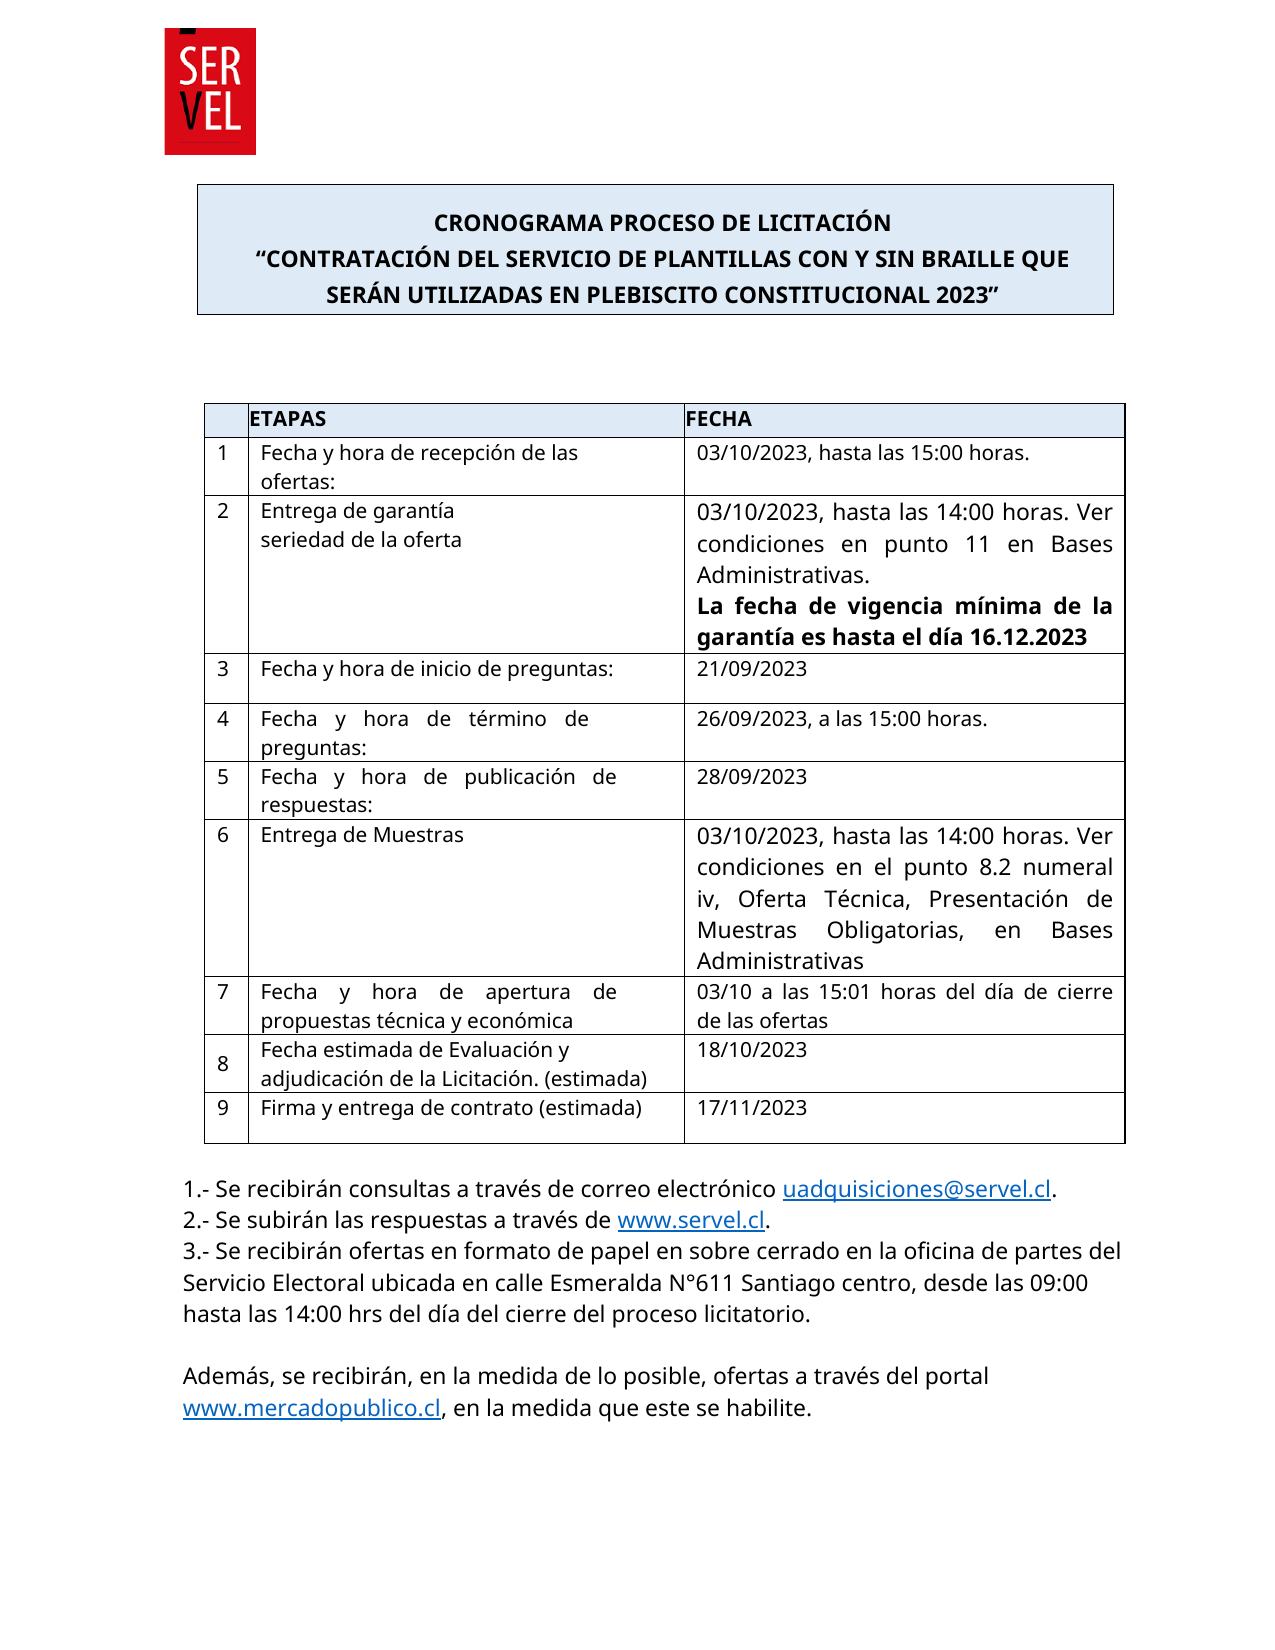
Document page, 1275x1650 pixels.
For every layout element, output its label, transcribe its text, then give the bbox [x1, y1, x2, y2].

table_cell 26/09/2023, a las 15:00 horas. [685, 704, 1124, 761]
table_cell 28/09/2023 [685, 762, 1124, 819]
table_cell 2 [205, 496, 248, 653]
table_cell 4 [205, 704, 248, 761]
table_header ETAPAS [249, 404, 684, 437]
table_cell Fecha y hora de recepción de las ofertas: [249, 438, 684, 495]
table_cell 5 [205, 762, 248, 819]
text Además, se recibirán, en la medida de lo posible, ofertas a través del portal www.mercadopublico.cl, en la medida que este se habilite. [183, 1360, 1151, 1423]
table_cell 17/11/2023 [685, 1093, 1124, 1143]
picture [164, 28, 256, 155]
table_cell Entrega de garantía seriedad de la oferta [249, 496, 684, 653]
table_cell 9 [205, 1093, 248, 1143]
table_cell 21/09/2023 [685, 654, 1124, 703]
text 1.- Se recibirán consultas a través de correo electrónico uadquisiciones@servel.cl. [183, 1173, 1151, 1204]
table_cell 03/10/2023, hasta las 14:00 horas. Ver condiciones en punto 11 en Bases Administrativas. La fecha de vigencia mínima de la garantía es hasta el día 16.12.2023 [685, 496, 1124, 653]
table_cell 03/10/2023, hasta las 15:00 horas. [685, 438, 1124, 495]
table_cell 8 [205, 1035, 248, 1092]
table_header [205, 404, 248, 437]
table_header CRONOGRAMA PROCESO DE LICITACIÓN “CONTRATACIÓN DEL SERVICIO DE PLANTILLAS CON Y SIN BRAILLE QUE SERÁN UTILIZADAS EN PLEBISCITO CONSTITUCIONAL 2023” [198, 185, 1113, 314]
table_cell 1 [205, 438, 248, 495]
table_cell Fecha y hora de término de preguntas: [249, 704, 684, 761]
table_cell 3 [205, 654, 248, 703]
text 3.- Se recibirán ofertas en formato de papel en sobre cerrado en la oficina de partes del Servicio Electoral ubicada en calle Esmeralda N°611 Santiago centro, desde las 09:00 hasta las 14:00 hrs del día del cierre del proceso licitatorio. [183, 1235, 1151, 1329]
table_cell 7 [205, 977, 248, 1034]
table_cell 03/10/2023, hasta las 14:00 horas. Ver condiciones en el punto 8.2 numeral iv, Oferta Técnica, Presentación de Muestras Obligatorias, en Bases Administrativas [685, 820, 1124, 976]
table_cell Entrega de Muestras [249, 820, 684, 976]
table_cell Fecha y hora de apertura de propuestas técnica y económica [249, 977, 684, 1034]
table_cell 03/10 a las 15:01 horas del día de cierre de las ofertas [685, 977, 1124, 1034]
table_cell 18/10/2023 [685, 1035, 1124, 1092]
text 2.- Se subirán las respuestas a través de www.servel.cl. [183, 1204, 1151, 1235]
table_cell Firma y entrega de contrato (estimada) [249, 1093, 684, 1143]
table_cell 6 [205, 820, 248, 976]
table_cell Fecha y hora de inicio de preguntas: [249, 654, 684, 703]
table_header FECHA [685, 404, 1124, 437]
table_cell Fecha y hora de publicación de respuestas: [249, 762, 684, 819]
table_cell Fecha estimada de Evaluación y adjudicación de la Licitación. (estimada) [249, 1035, 684, 1092]
